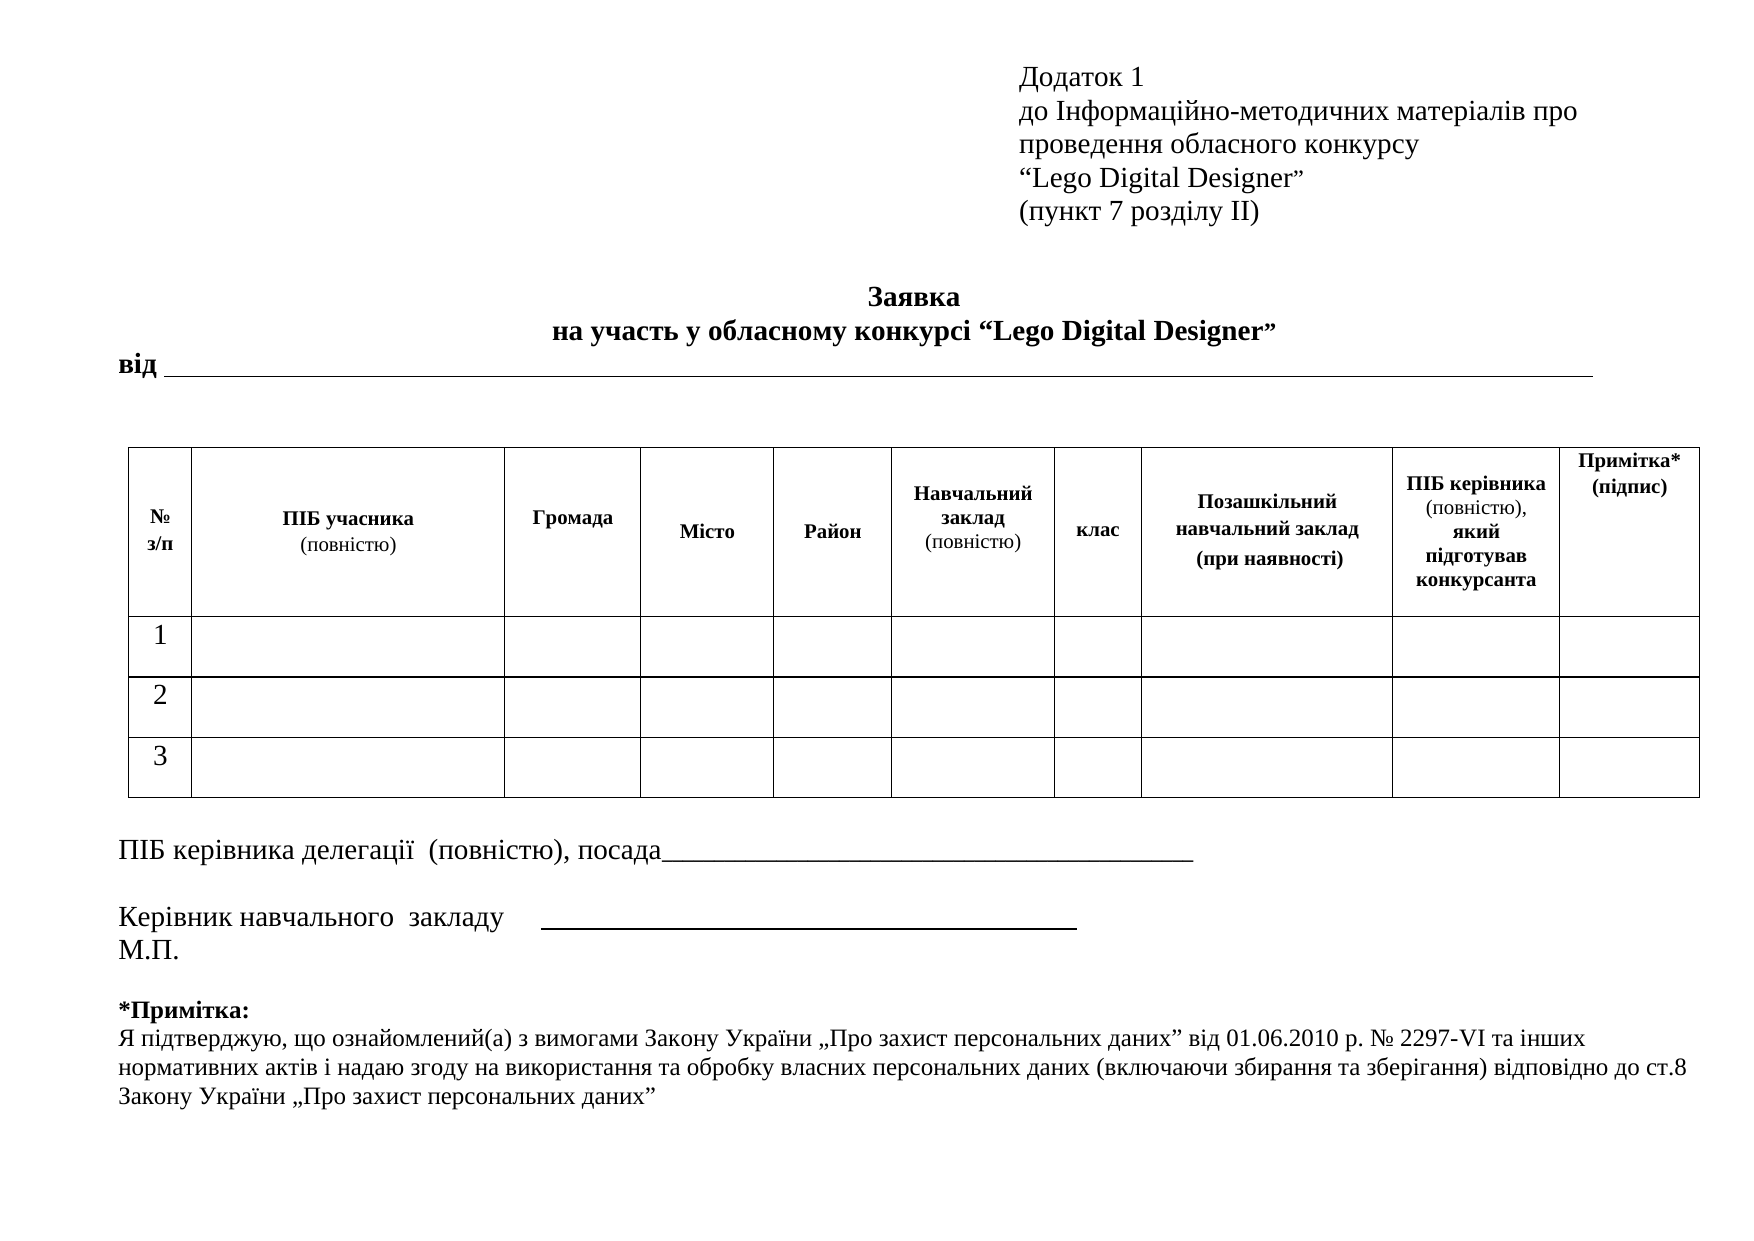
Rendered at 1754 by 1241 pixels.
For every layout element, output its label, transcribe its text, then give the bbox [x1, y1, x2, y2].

table_header № з/п [129, 448, 191, 616]
text Я підтверджую, що ознайомлений(а) з вимогами Закону України „Про захист персональних даних” від 01.06.2010 р. № 2297-VІ та інших нормативних актів і надаю згоду на використання та обробку власних персональних даних (включаючи збирання та зберігання) відповідно до ст.8 Закону України „Про захист персональних даних” [118, 1023, 1709, 1110]
table_header Місто [641, 448, 773, 616]
text *Примітка: [118, 995, 1709, 1023]
table_cell [1393, 678, 1559, 737]
table_cell [892, 617, 1054, 676]
table_header Район [774, 448, 891, 616]
text М.П. [118, 932, 1709, 966]
table_cell [1560, 617, 1699, 676]
text до Інформаційно-методичних матеріалів про проведення обласного конкурсу [1019, 93, 1709, 160]
text Додаток 1 [1019, 59, 1709, 93]
table_cell [1393, 617, 1559, 676]
table_cell [1393, 738, 1559, 797]
table_header Примітка* (підпис) [1560, 448, 1699, 616]
table_cell [192, 617, 504, 676]
table_cell [505, 678, 640, 737]
table_cell 1 [129, 617, 191, 676]
table_cell 2 [129, 678, 191, 737]
table_cell [641, 678, 773, 737]
table_cell [1142, 738, 1392, 797]
table_cell [774, 617, 891, 676]
table_cell [641, 738, 773, 797]
table_cell [1055, 678, 1141, 737]
table_header Навчальний заклад (повністю) [892, 448, 1054, 616]
table_header Громада [505, 448, 640, 616]
table_header Позашкільний навчальний заклад (при наявності) [1142, 448, 1392, 616]
table_cell [641, 617, 773, 676]
text Заявка [118, 279, 1709, 313]
table_cell [192, 738, 504, 797]
text “Lego Digital Designer” [1019, 160, 1709, 193]
table_header ПІБ керівника (повністю), який підготував конкурсанта [1393, 448, 1559, 616]
table_cell [1142, 678, 1392, 737]
table_cell [192, 678, 504, 737]
table_cell [1560, 738, 1699, 797]
text на участь у обласному конкурсі “Lego Digital Designer” [118, 313, 1709, 347]
table_cell [892, 678, 1054, 737]
text від [118, 347, 1709, 380]
table_cell [774, 678, 891, 737]
table_cell 3 [129, 738, 191, 797]
table_cell [505, 617, 640, 676]
table_header клас [1055, 448, 1141, 616]
table_cell [774, 738, 891, 797]
table_cell [1055, 617, 1141, 676]
table_cell [1142, 617, 1392, 676]
table_cell [1055, 738, 1141, 797]
table_cell [505, 738, 640, 797]
table_cell [892, 738, 1054, 797]
text ПІБ керівника делегації (повністю), посада___________________________________________________ [118, 832, 1709, 865]
text (пункт 7 розділу ІІ) [1019, 193, 1709, 227]
text Керівник навчального закладу [118, 899, 1709, 932]
table_cell [1560, 678, 1699, 737]
table_header ПІБ учасника (повністю) [192, 448, 504, 616]
